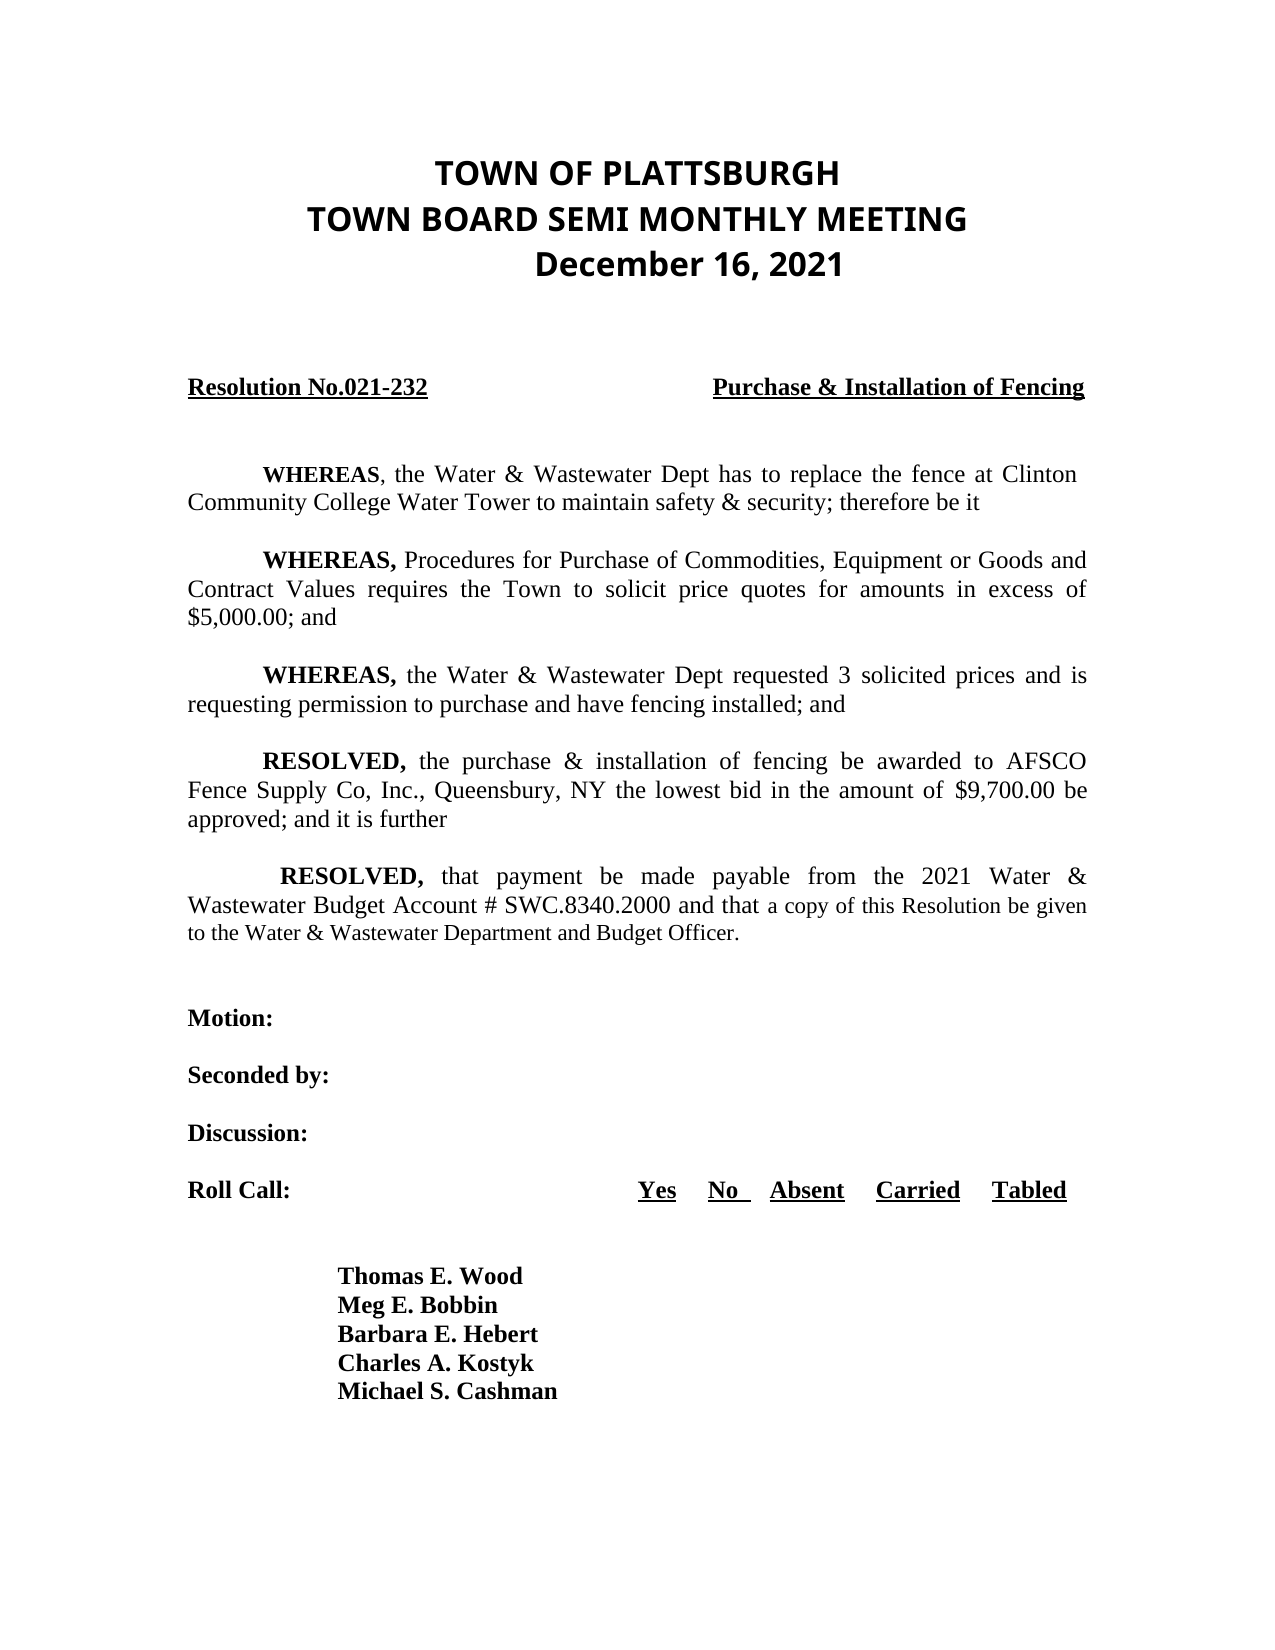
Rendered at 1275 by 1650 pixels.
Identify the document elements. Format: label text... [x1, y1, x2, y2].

text WHEREAS, Procedures for Purchase of Commodities, Equipment or Goods and Contract Values requires the Town to solicit price quotes for amounts in excess of $5,000.00; and [187, 545, 1087, 631]
text WHEREAS, the Water & Wastewater Dept requested 3 solicited prices and is requesting permission to purchase and have fencing installed; and [187, 660, 1087, 717]
text Thomas E. Wood [187, 1261, 1087, 1290]
subtitle December 16, 2021 [187, 241, 1087, 286]
text Resolution No.021-232 Purchase & Installation of Fencing [187, 372, 1087, 401]
text Motion: [187, 1003, 1087, 1031]
subtitle TOWN BOARD SEMI MONTHLY MEETING [187, 195, 1087, 241]
text RESOLVED, the purchase & installation of fencing be awarded to AFSCO Fence Supply Co, Inc., Queensbury, NY the lowest bid in the amount of $9,700.00 be approved; and it is further [187, 746, 1087, 832]
text Charles A. Kostyk [187, 1348, 1087, 1376]
text Discussion: [187, 1118, 1087, 1146]
text Seconded by: [187, 1060, 1087, 1089]
text TOWN OF [187, 150, 1087, 195]
text RESOLVED, that payment be made payable from the 2021 Water & Wastewater Budget Account # SWC.8340.2000 and that a copy of this Resolution be given to the Water & Wastewater Department and Budget Officer. [187, 861, 1087, 945]
text Meg E. Bobbin [187, 1290, 1087, 1319]
text WHEREAS, the Water & Wastewater Dept has to replace the fence at Clinton Community College Water Tower to maintain safety & security; therefore be it [187, 459, 1078, 516]
text Michael S. Cashman [187, 1376, 1087, 1405]
text Roll Call: Yes No Absent Carried Tabled [187, 1175, 1087, 1204]
text Barbara E. Hebert [187, 1319, 1087, 1348]
